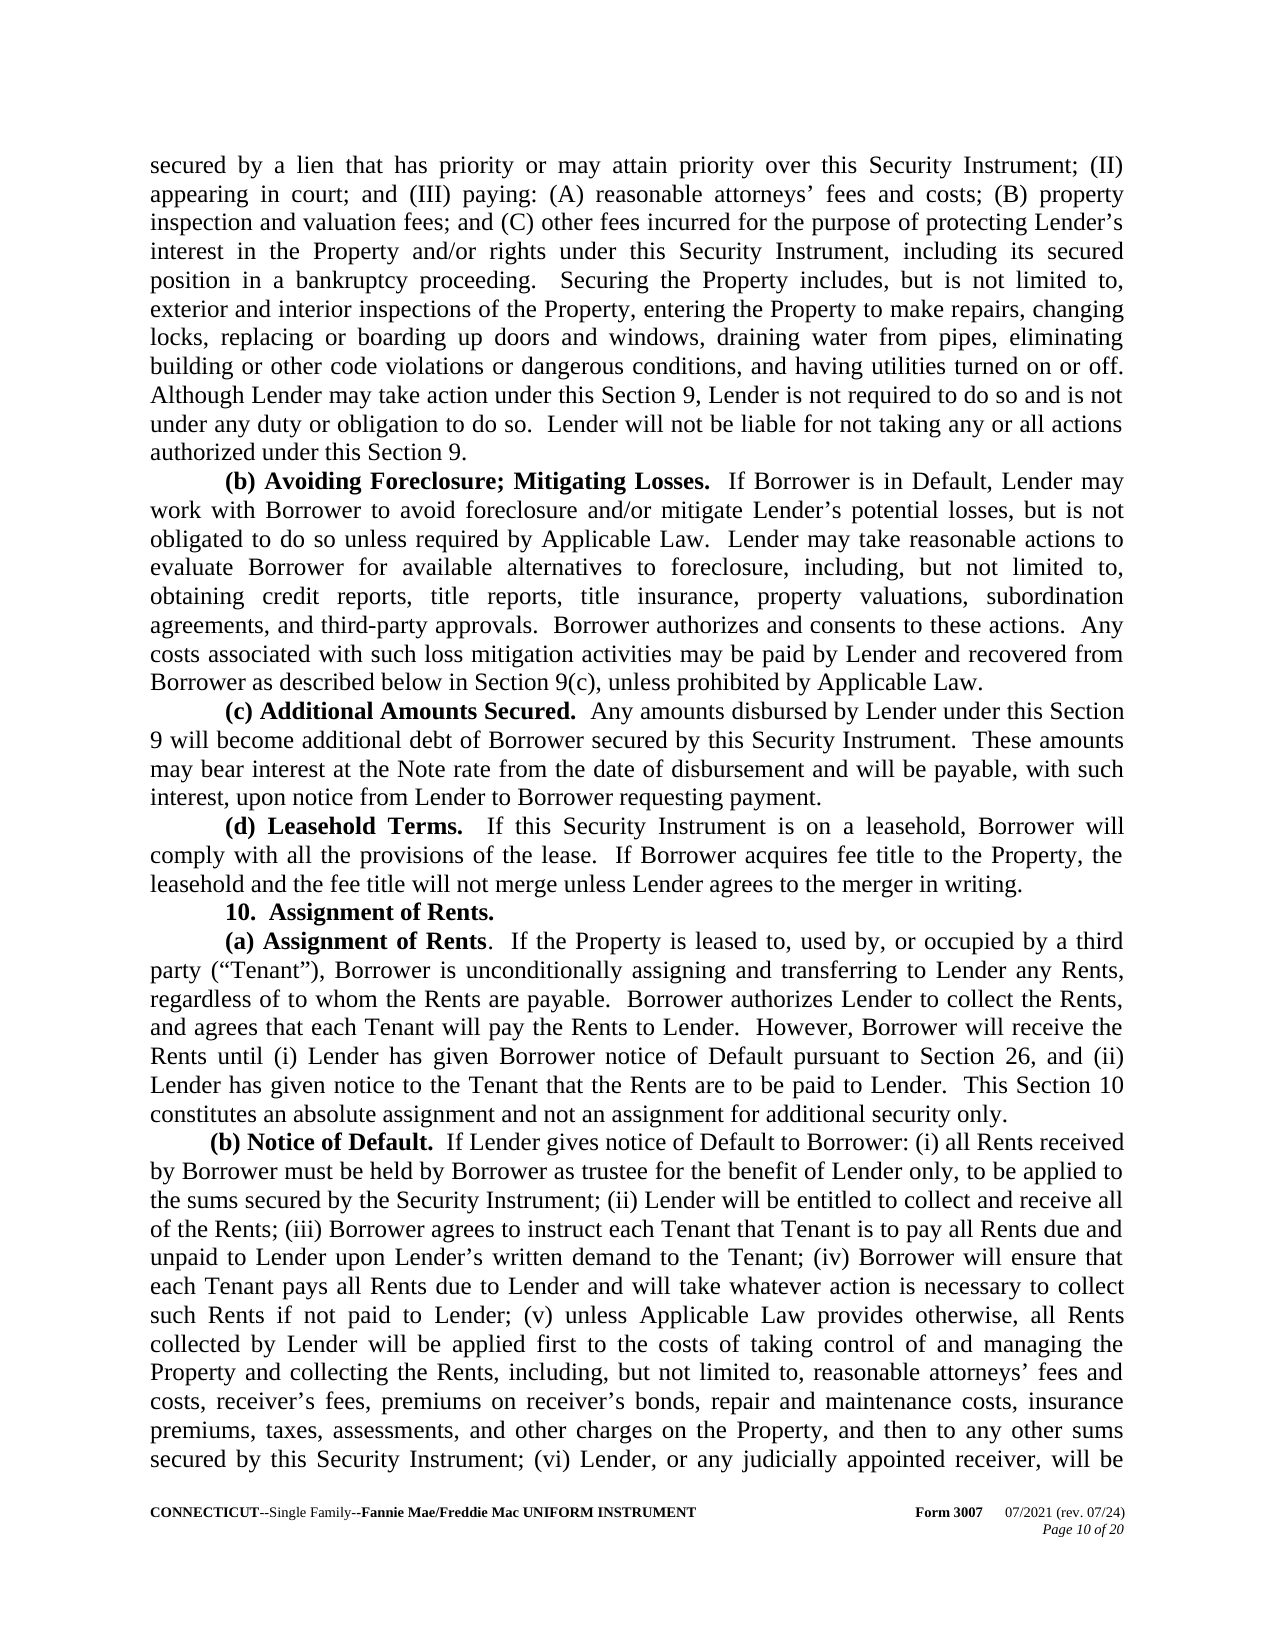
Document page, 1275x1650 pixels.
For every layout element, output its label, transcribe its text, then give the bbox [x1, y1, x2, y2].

text (d) Leasehold Terms. If this Security Instrument is on a leasehold, Borrower will comply with all the provisions of the lease. If Borrower acquires fee title to the Property, the leasehold and the fee title will not merge unless Lender agrees to the merger in writing. [150, 811, 1125, 897]
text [150, 1127, 1125, 1472]
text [150, 150, 1125, 466]
text (b) Avoiding Foreclosure; Mitigating Losses. If Borrower is in Default, Lender may work with Borrower to avoid foreclosure and/or mitigate Lender’s potential losses, but is not obligated to do so unless required by Applicable Law. Lender may take reasonable actions to evaluate Borrower for available alternatives to foreclosure, including, but not limited to, obtaining credit reports, title reports, title insurance, property valuations, subordination agreements, and third-party approvals. Borrower authorizes and consents to these actions. Any costs associated with such loss mitigation activities may be paid by Lender and recovered from Borrower as described below in Section 9(c), unless prohibited by Applicable Law. [150, 466, 1125, 696]
text (c) Additional Amounts Secured. Any amounts disbursed by Lender under this Section 9 will become additional debt of Borrower secured by this Security Instrument. These amounts may bear interest at the Note rate from the date of disbursement and will be payable, with such interest, upon notice from Lender to Borrower requesting payment. [150, 696, 1125, 811]
text 10. Assignment of Rents. [150, 897, 1125, 926]
text (a) Assignment of Rents. If the Property is leased to, used by, or occupied by a third party (“Tenant”), Borrower is unconditionally assigning and transferring to Lender any Rents, regardless of to whom the Rents are payable. Borrower authorizes Lender to collect the Rents, and agrees that each Tenant will pay the Rents to Lender. However, Borrower will receive the Rents until (i) Lender has given Borrower notice of Default pursuant to Section 26, and (ii) Lender has given notice to the Tenant that the Rents are to be paid to Lender. This Section 10 constitutes an absolute assignment and not an assignment for additional security only. [150, 926, 1125, 1127]
